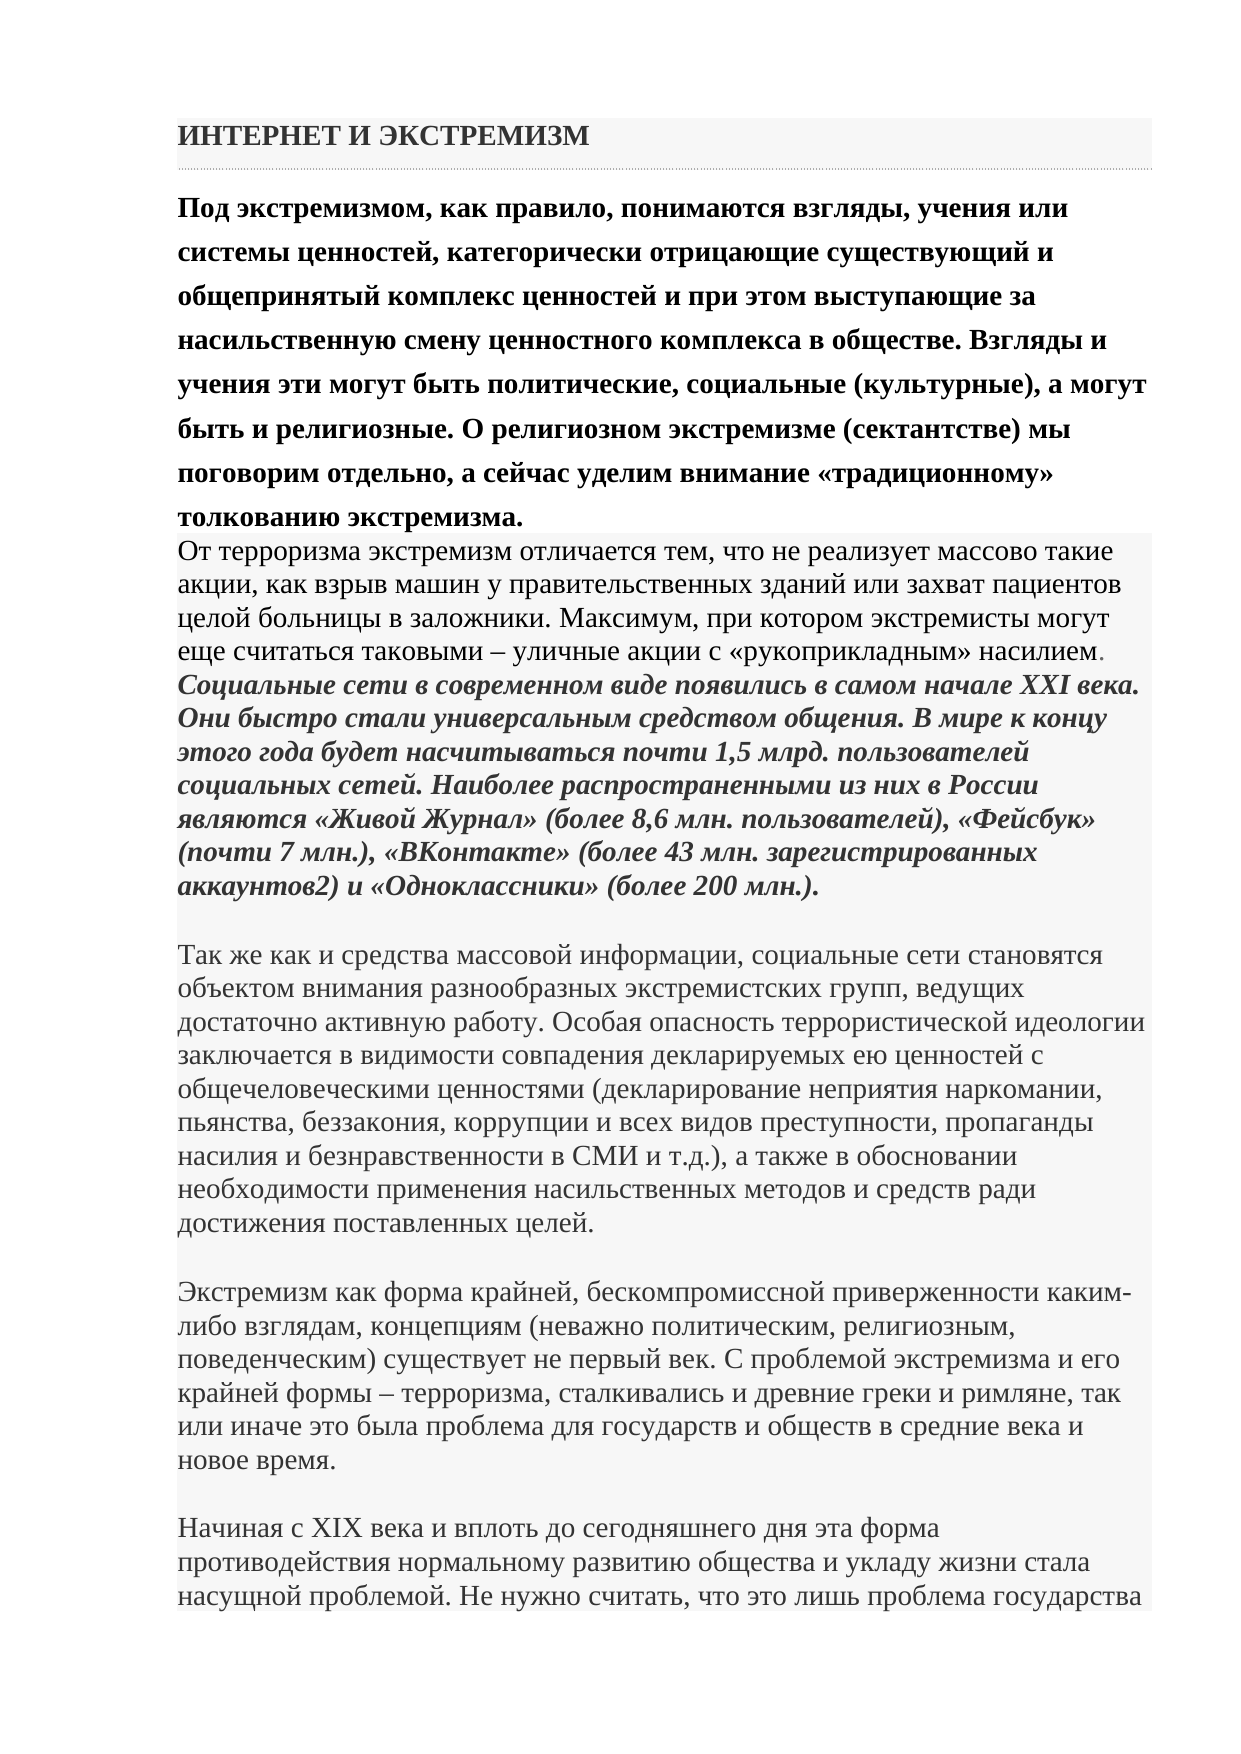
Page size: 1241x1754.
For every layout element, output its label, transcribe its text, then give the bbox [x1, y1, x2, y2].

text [177, 1511, 1152, 1611]
text Так же как и средства массовой информации, социальные сети становятся объектом внимания разнообразных экстремистских групп, ведущих достаточно активную работу. Особая опасность террористической идеологии заключается в видимости совпадения декларируемых ею ценностей с общечеловеческими ценностями (декларирование неприятия наркомании, пьянства, беззакония, коррупции и всех видов преступности, пропаганды насилия и безнравственности в СМИ и т.д.), а также в обосновании необходимости применения насильственных методов и средств ради достижения поставленных целей. [177, 937, 1152, 1239]
text От терроризма экстремизм отличается тем, что не реализует массово такие акции, как взрыв машин у правительственных зданий или захват пациентов целой больницы в заложники. Максимум, при котором экстремисты могут еще считаться таковыми – уличные акции с «рукоприкладным» насилием. Социальные сети в современном виде появились в самом начале XXI века. Они быстро стали универсальным средством общения. В мире к концу этого года будет насчитываться почти 1,5 млрд. пользователей социальных сетей. Наиболее распространенными из них в России являются «Живой Журнал» (более 8,6 млн. пользователей), «Фейсбук» (почти 7 млн.), «ВКонтакте» (более 43 млн. зарегистрированных аккаунтов2) и «Одноклассники» (более 200 млн.). [177, 533, 1152, 902]
text Экстремизм как форма крайней, бескомпромиссной приверженности каким-либо взглядам, концепциям (неважно политическим, религиозным, поведенческим) существует не первый век. С проблемой экстремизма и его крайней формы – терроризма, сталкивались и древние греки и римляне, так или иначе это была проблема для государств и обществ в средние века и новое время. [177, 1274, 1152, 1475]
text Под экстремизмом, как правило, понимаются взгляды, учения или системы ценностей, категорически отрицающие существующий и общепринятый комплекс ценностей и при этом выступающие за насильственную смену ценностного комплекса в обществе. Взгляды и учения эти могут быть политические, социальные (культурные), а могут быть и религиозные. О религиозном экстремизме (сектантстве) мы поговорим отдельно, а сейчас уделим внимание «традиционному» толкованию экстремизма. [177, 179, 1152, 533]
subtitle ИНТЕРНЕТ И ЭКСТРЕМИЗМ [177, 118, 1152, 170]
